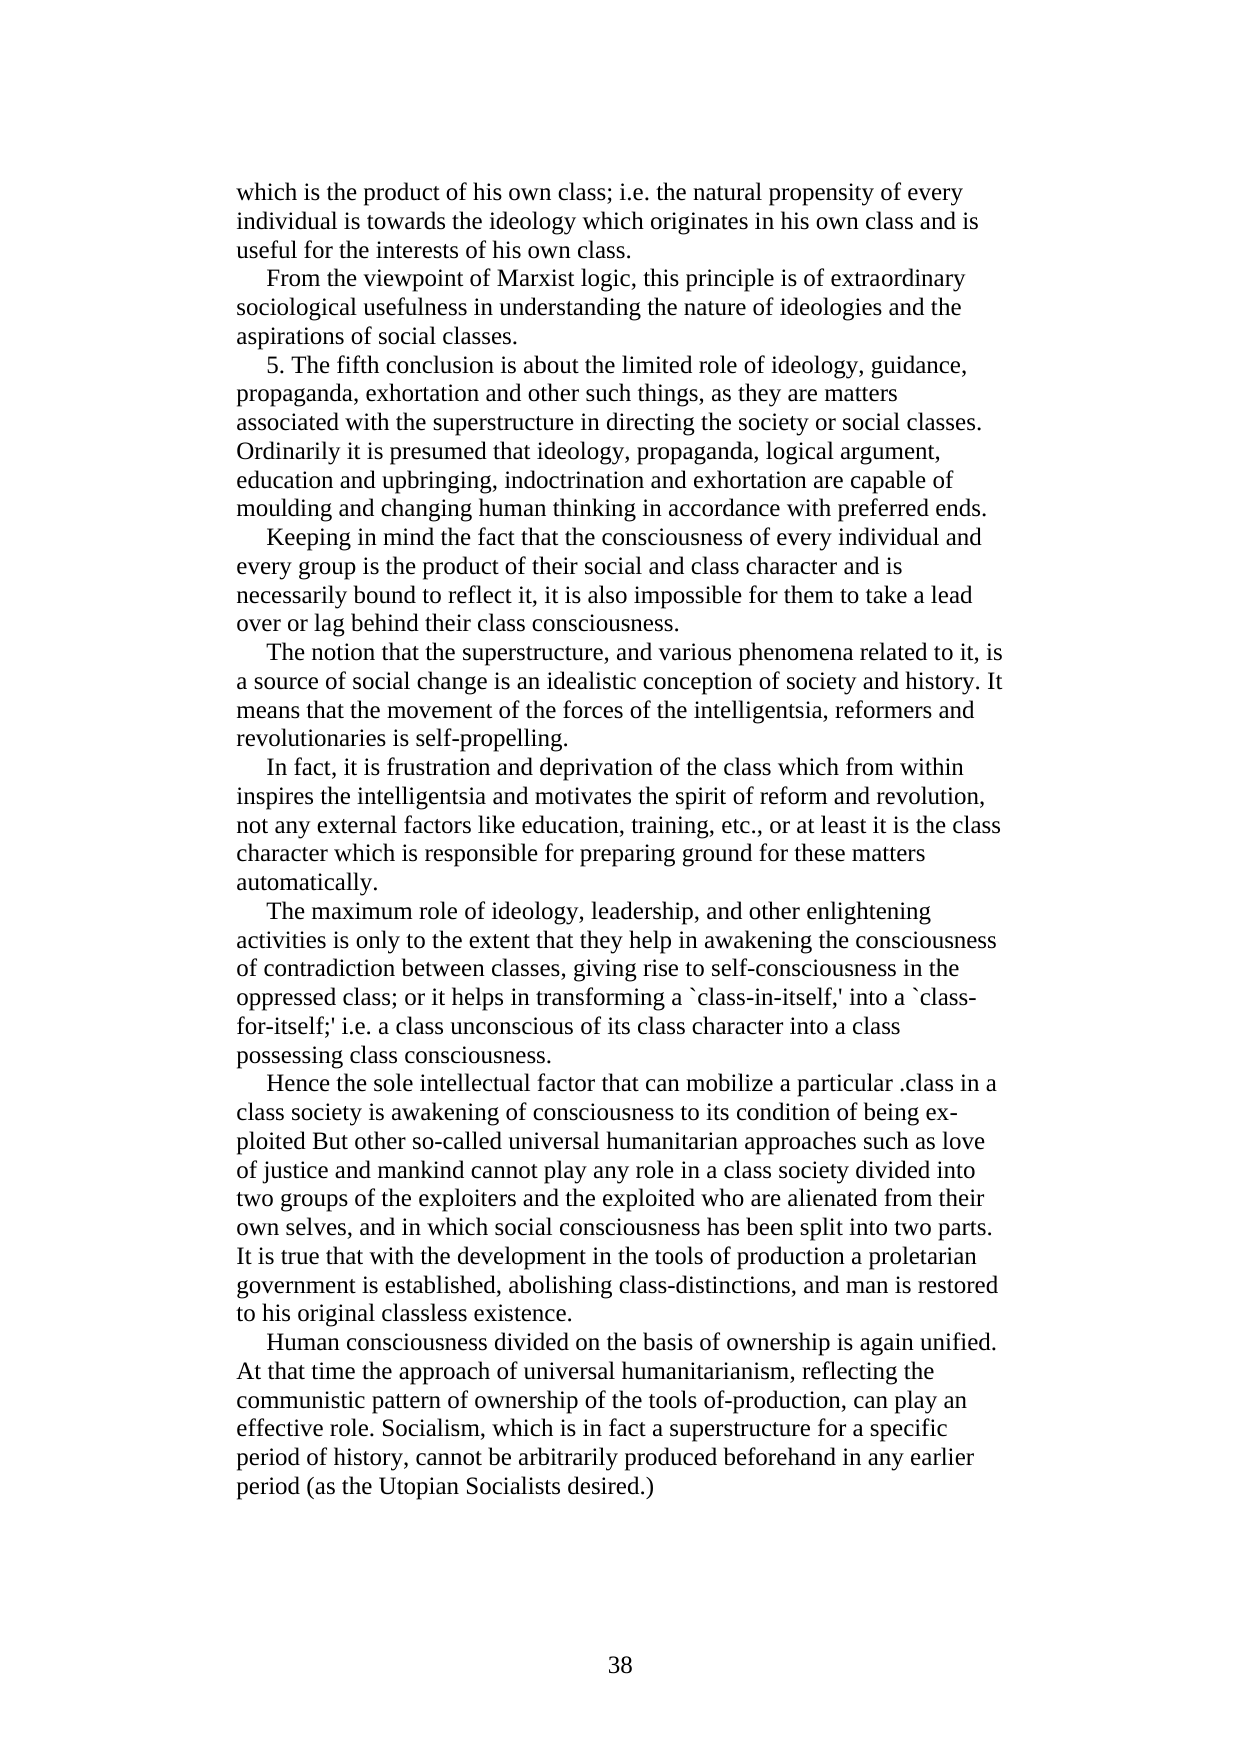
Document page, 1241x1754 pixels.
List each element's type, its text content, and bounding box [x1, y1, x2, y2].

text From the viewpoint of Marxist logic, this principle is of extra­ordinary sociological usefulness in understanding the nature of ideologies and the aspirations of social classes. [236, 263, 1004, 350]
text The maximum role of ideology, leadership, and other enlightening activities is only to the extent that they help in awakening the consciousness of contradiction between classes, giving rise to self-consciousness in the oppressed class; or it helps in transforming a `class­-in-itself,' into a `class-for-itself;' i.e. a class unconscious of its class character into a class possessing class consciousness. [236, 896, 1004, 1068]
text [236, 177, 1004, 263]
text The notion that the superstructure, and various phenomena related to it, is a source of social change is an idealistic conception of society and history. It means that the movement of the forces of the intelligentsia, reformers and revolutionaries is self-propelling. [236, 637, 1004, 752]
text Hence the sole intellectual factor that can mobilize a particular .class in a class society is awakening of consciousness to its condition of being ex­ploited But other so-called universal humanitarian approaches such as love of justice and mankind cannot play any role in a class society divided into two groups of the exploiters and the exploited who are alienated from their own selves, and in which social consciousness has been split into two parts. It is true that with the development in the tools of production a proletarian government is established, abolishing class-distinctions, and man is restored to his original classless existence. [236, 1068, 1004, 1327]
text Human consciousness divided on the basis of ownership is again unified. At that time the approach of universal humanitarianism, reflecting the communistic pattern of ownership of the tools of-production, can play an effective role. Socialism, which is in fact a superstructure for a specific period of history, cannot be arbitrarily produced beforehand in any earlier period (as the Utopian Socialists desired.) [236, 1327, 1004, 1500]
text Keeping in mind the fact that the consciousness of every individual and every group is the product of their social and class character and is necessarily bound to reflect it, it is also impossible for them to take a lead over or lag behind their class consciousness. [236, 522, 1004, 637]
text 5. The fifth conclusion is about the limited role of ideology, guidance, propaganda, exhortation and other such things, as they are matters associated with the superstructure in directing the society or social classes. Ordinarily it is presumed that ideology, propaganda, logical argument, education and upbringing, indoctrination and exhortation are capable of moulding and changing human thinking in accordance with preferred ends. [236, 350, 1004, 522]
text In fact, it is frustra­tion and deprivation of the class which from within inspires the intelli­gentsia and motivates the spirit of reform and revolution, not any external factors like education, training, etc., or at least it is the class character which is responsible for preparing ground for these matters automatically. [236, 752, 1004, 896]
